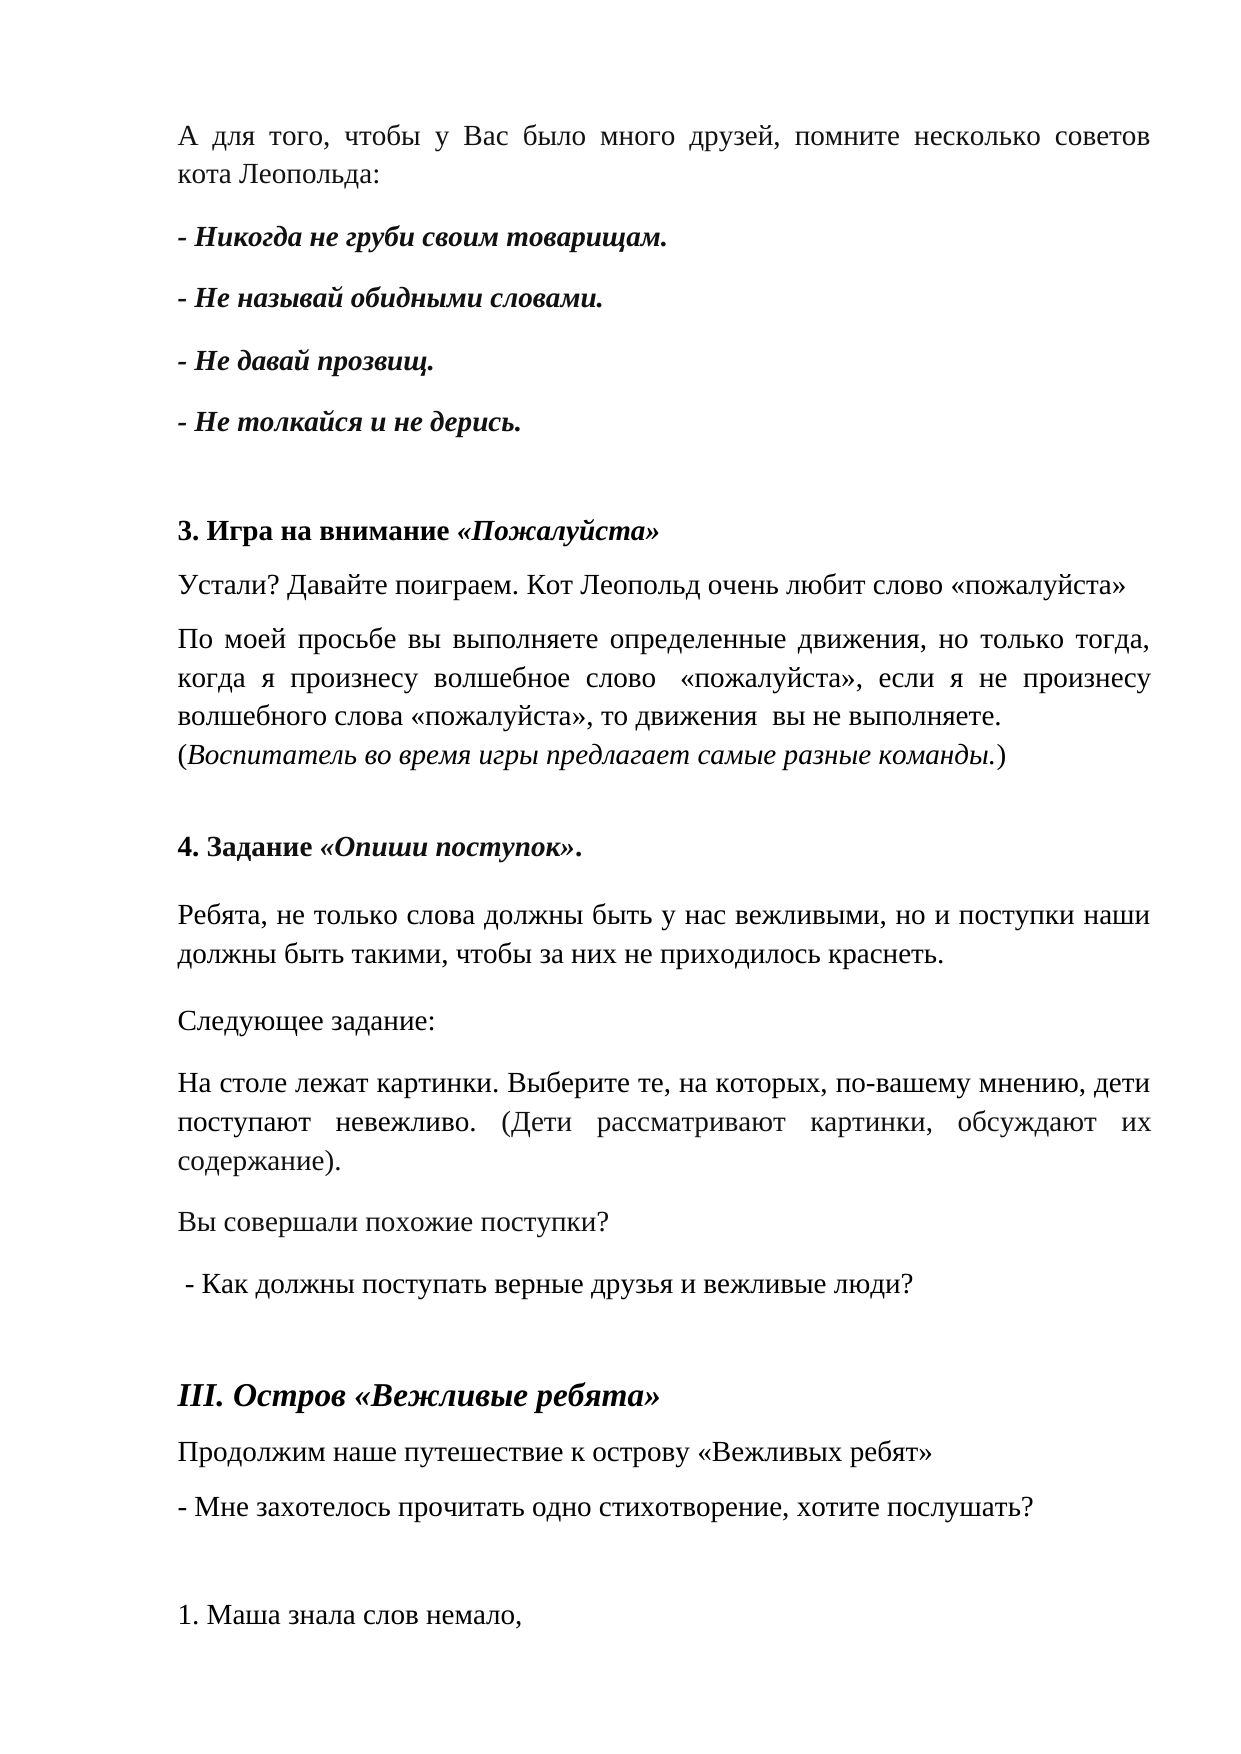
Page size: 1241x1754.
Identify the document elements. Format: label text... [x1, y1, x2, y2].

text Следующее задание: [177, 1003, 1152, 1037]
text По моей просьбе вы выполняете определенные движения, но только тогда, когда я произнесу волшебное слово «пожалуйста», если я не произнесу волшебного слова «пожалуйста», то движения вы не выполняете. [177, 621, 1152, 732]
text III. Остров «Вежливые ребята» [177, 1375, 1152, 1413]
text - Мне захотелось прочитать одно стихотворение, хотите послушать? [177, 1489, 1152, 1522]
text (Воспитатель во время игры предлагает самые разные команды.) [177, 737, 1152, 770]
text На столе лежат картинки. Выберите те, на которых, по-вашему мнению, дети поступают невежливо. (Дети рассматривают картинки, обсуждают их содержание). [177, 1066, 1152, 1176]
text Устали? Давайте поиграем. Кот Леопольд очень любит слово «пожалуйста» [177, 567, 1152, 601]
text Ребята, не только слова должны быть у нас вежливыми, но и поступки наши должны быть такими, чтобы за них не приходилось краснеть. [177, 897, 1152, 969]
text - Как должны поступать верные друзья и вежливые люди? [177, 1267, 1152, 1300]
text А для того, чтобы у Вас было много друзей, помните несколько советов кота Леопольда: [177, 118, 1152, 190]
text - Не толкайся и не дерись. [177, 404, 1152, 438]
text 3. Игра на внимание «Пожалуйста» [177, 513, 1152, 546]
text Вы совершали похожие поступки? [177, 1204, 1152, 1238]
text - Не называй обидными словами. [177, 281, 1152, 314]
text 4. Задание «Опиши поступок». [177, 829, 1152, 863]
text - Не давай прозвищ. [177, 343, 1152, 376]
text Продолжим наше путешествие к острову «Вежливых ребят» [177, 1434, 1152, 1468]
text 1. Маша знала слов немало, [177, 1597, 1152, 1631]
text - Никогда не груби своим товарищам. [177, 219, 1152, 252]
